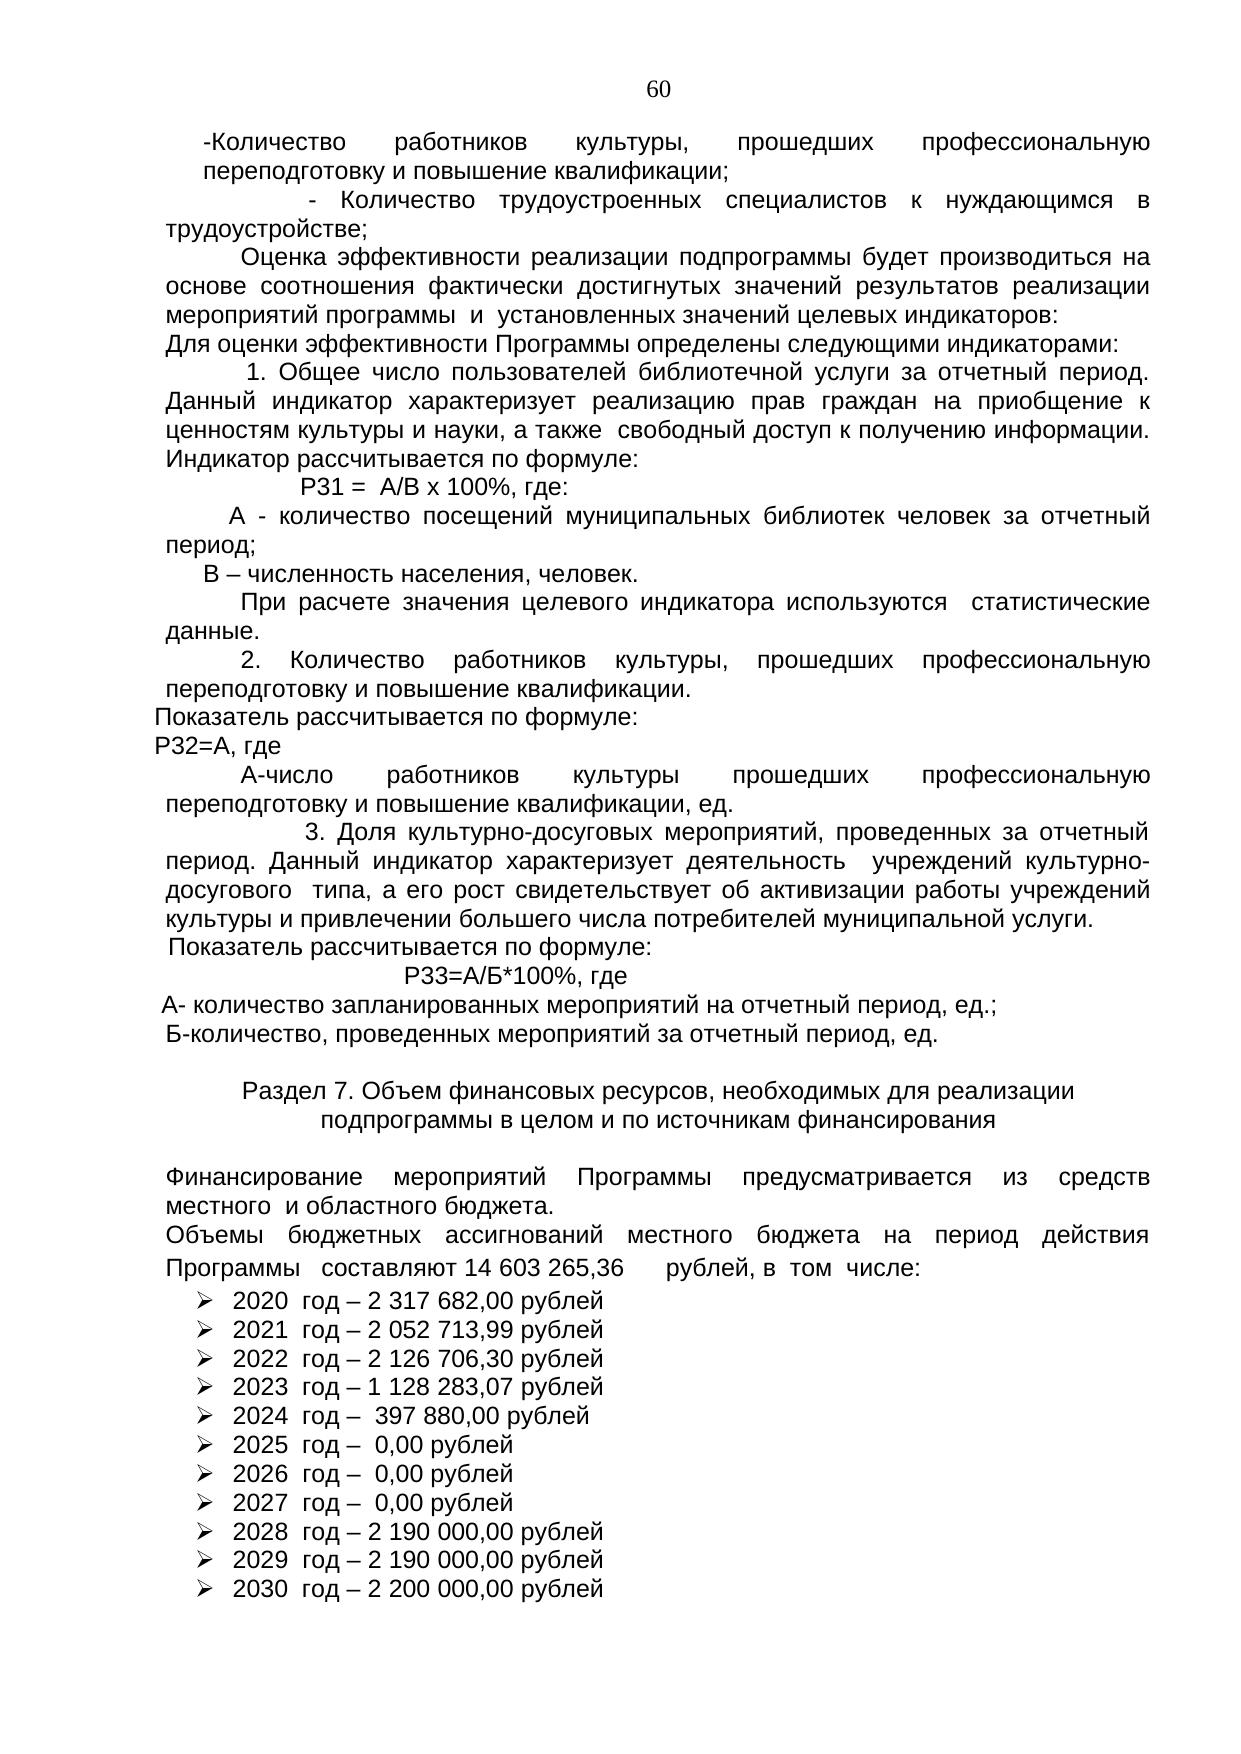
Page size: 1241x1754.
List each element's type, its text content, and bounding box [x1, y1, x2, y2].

list 2026 год – 0,00 рублей [195, 1459, 1152, 1488]
text Объемы бюджетных ассигнований местного бюджета на период действия Программы составляют 14 603 265,36 рублей, в том числе: [165, 1220, 1152, 1282]
text А - количество посещений муниципальных библиотек человек за отчетный период; [165, 501, 1152, 558]
list 2023 год – 1 128 283,07 рублей [195, 1372, 1152, 1401]
text Раздел 7. Объем финансовых ресурсов, необходимых для реализации подпрограммы в целом и по источникам финансирования [165, 1076, 1152, 1133]
text Оценка эффективности реализации подпрограммы будет производиться на основе соотношения фактически достигнутых значений результатов реализации мероприятий программы и установленных значений целевых индикаторов: [165, 242, 1152, 328]
text Для оценки эффективности Программы определены следующими индикаторами: [165, 328, 1152, 357]
text -Количество работников культуры, прошедших профессиональную переподготовку и повышение квалификации; [203, 127, 1152, 185]
text Показатель рассчитывается по формуле: [154, 702, 1152, 731]
list 2025 год – 0,00 рублей [195, 1430, 1152, 1459]
text Р32=А, где [154, 731, 1152, 760]
list 2024 год – 397 880,00 рублей [195, 1401, 1152, 1430]
list 2027 год – 0,00 рублей [195, 1488, 1152, 1517]
text 1. Общее число пользователей библиотечной услуги за отчетный период. Данный индикатор характеризует реализацию прав граждан на приобщение к ценностям культуры и науки, а также свободный доступ к получению информации. Индикатор рассчитывается по формуле: [165, 357, 1152, 472]
text Показатель рассчитывается по формуле: [154, 932, 1152, 961]
text Р31 = А/В х 100%, где: [165, 472, 1152, 501]
list 2029 год – 2 190 000,00 рублей [195, 1546, 1152, 1574]
list 2020 год – 2 317 682,00 рублей [195, 1286, 1152, 1315]
text При расчете значения целевого индикатора используются статистические данные. [165, 587, 1152, 645]
text А-число работников культуры прошедших профессиональную переподготовку и повышение квалификации, ед. [165, 760, 1152, 817]
text 3. Доля культурно-досуговых мероприятий, проведенных за отчетный период. Данный индикатор характеризует деятельность учреждений культурно-досугового типа, а его рост свидетельствует об активизации работы учреждений культуры и привлечении большего числа потребителей муниципальной услуги. [165, 817, 1152, 932]
text Р33=А/Б*100%, где [154, 961, 1152, 990]
list 2021 год – 2 052 713,99 рублей [195, 1315, 1152, 1343]
text В – численность населения, человек. [165, 558, 1152, 587]
list 2030 год – 2 200 000,00 рублей [195, 1574, 1152, 1603]
text - Количество трудоустроенных специалистов к нуждающимся в трудоустройстве; [165, 185, 1152, 242]
list 2022 год – 2 126 706,30 рублей [195, 1343, 1152, 1372]
text 2. Количество работников культуры, прошедших профессиональную переподготовку и повышение квалификации. [165, 645, 1152, 702]
list 2028 год – 2 190 000,00 рублей [195, 1517, 1152, 1546]
text Финансирование мероприятий Программы предусматривается из средств местного и областного бюджета. [165, 1162, 1152, 1220]
text Б-количество, проведенных мероприятий за отчетный период, ед. [165, 1018, 1152, 1047]
text А- количество запланированных мероприятий на отчетный период, ед.; [154, 990, 1152, 1018]
